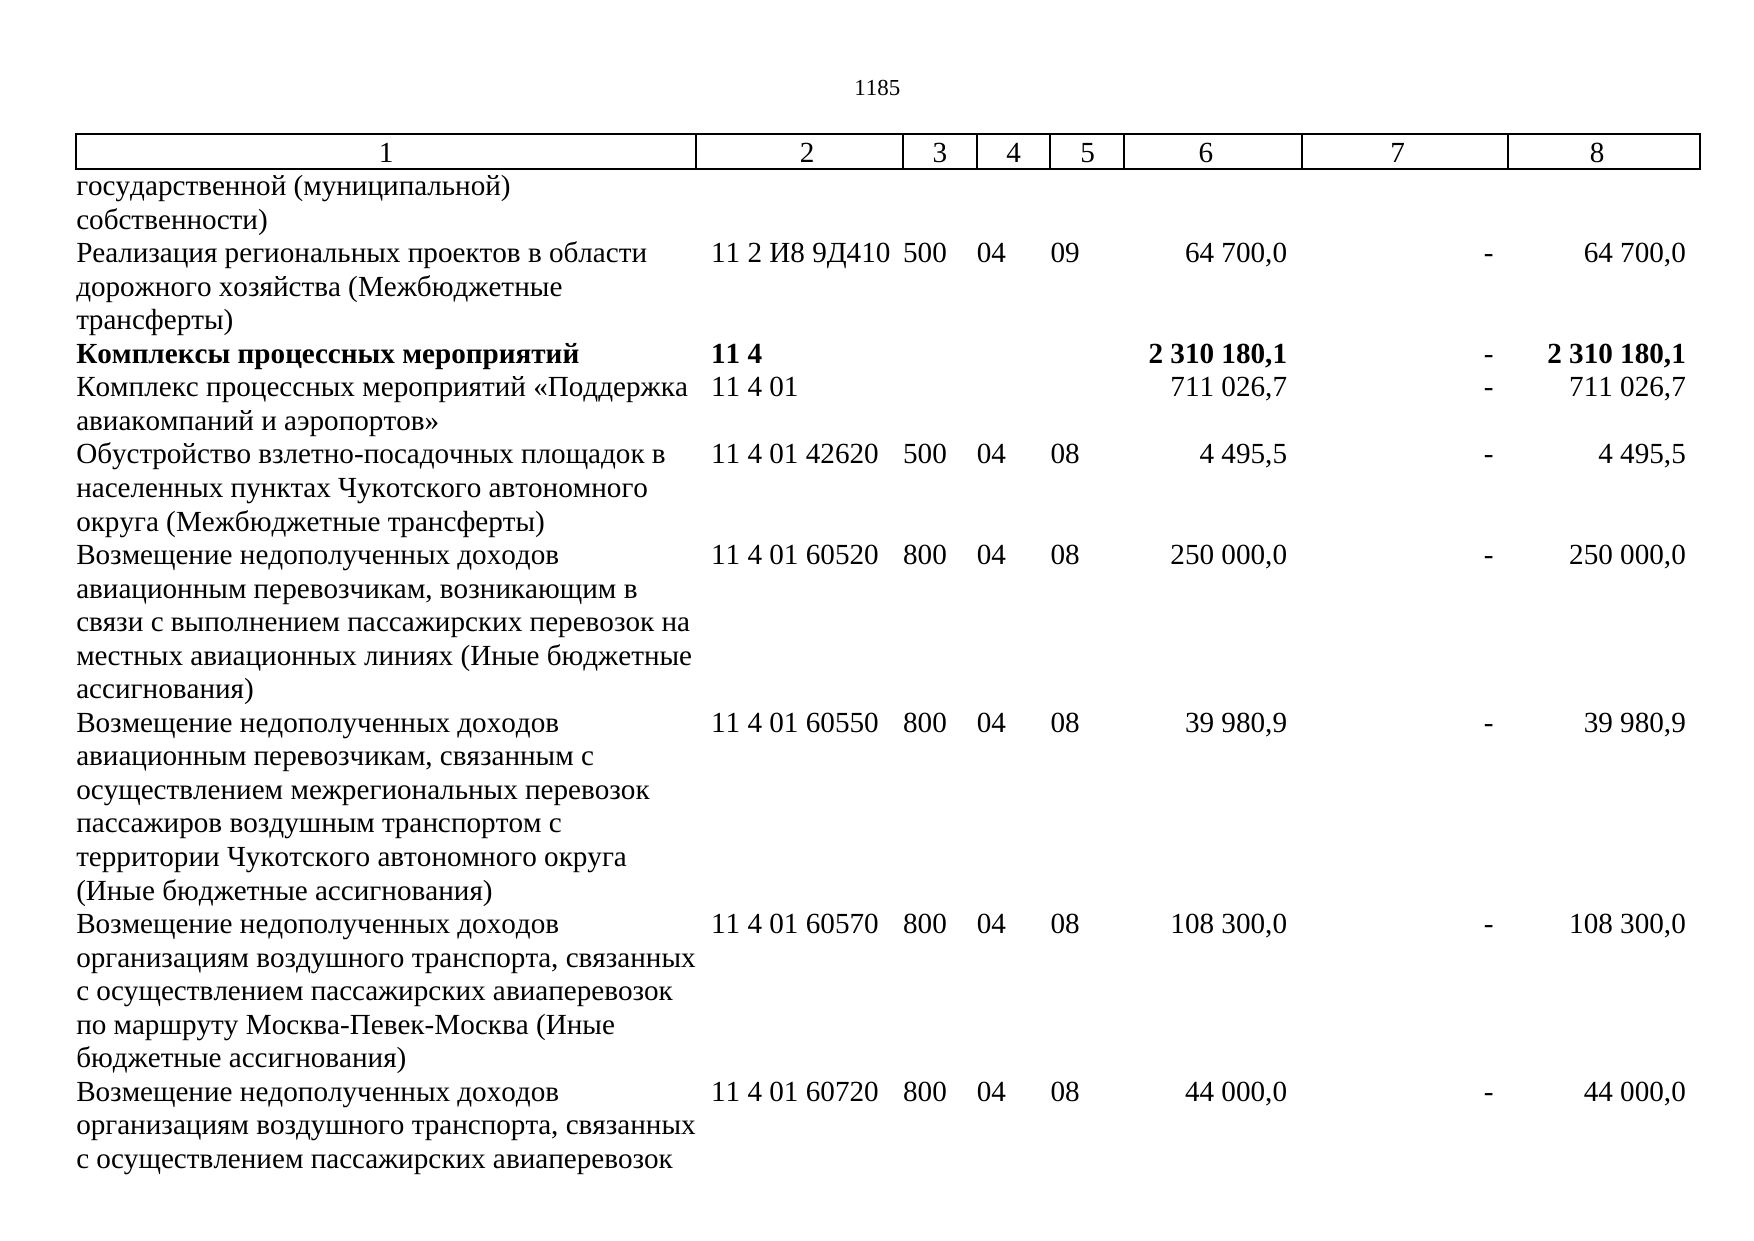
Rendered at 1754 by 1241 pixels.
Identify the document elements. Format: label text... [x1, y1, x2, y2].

table_header 5 [1051, 135, 1123, 168]
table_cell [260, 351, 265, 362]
table_header 4 [978, 135, 1049, 168]
table_header 1 [77, 135, 695, 168]
table_header 7 [1303, 135, 1507, 168]
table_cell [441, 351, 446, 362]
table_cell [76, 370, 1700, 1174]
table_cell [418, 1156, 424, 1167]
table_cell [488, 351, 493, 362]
table_header 2 [697, 135, 902, 168]
table_header 3 [904, 135, 976, 168]
table_header 8 [1509, 135, 1699, 168]
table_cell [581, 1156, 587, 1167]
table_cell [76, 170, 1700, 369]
table_header 6 [1125, 135, 1301, 168]
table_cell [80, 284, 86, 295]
